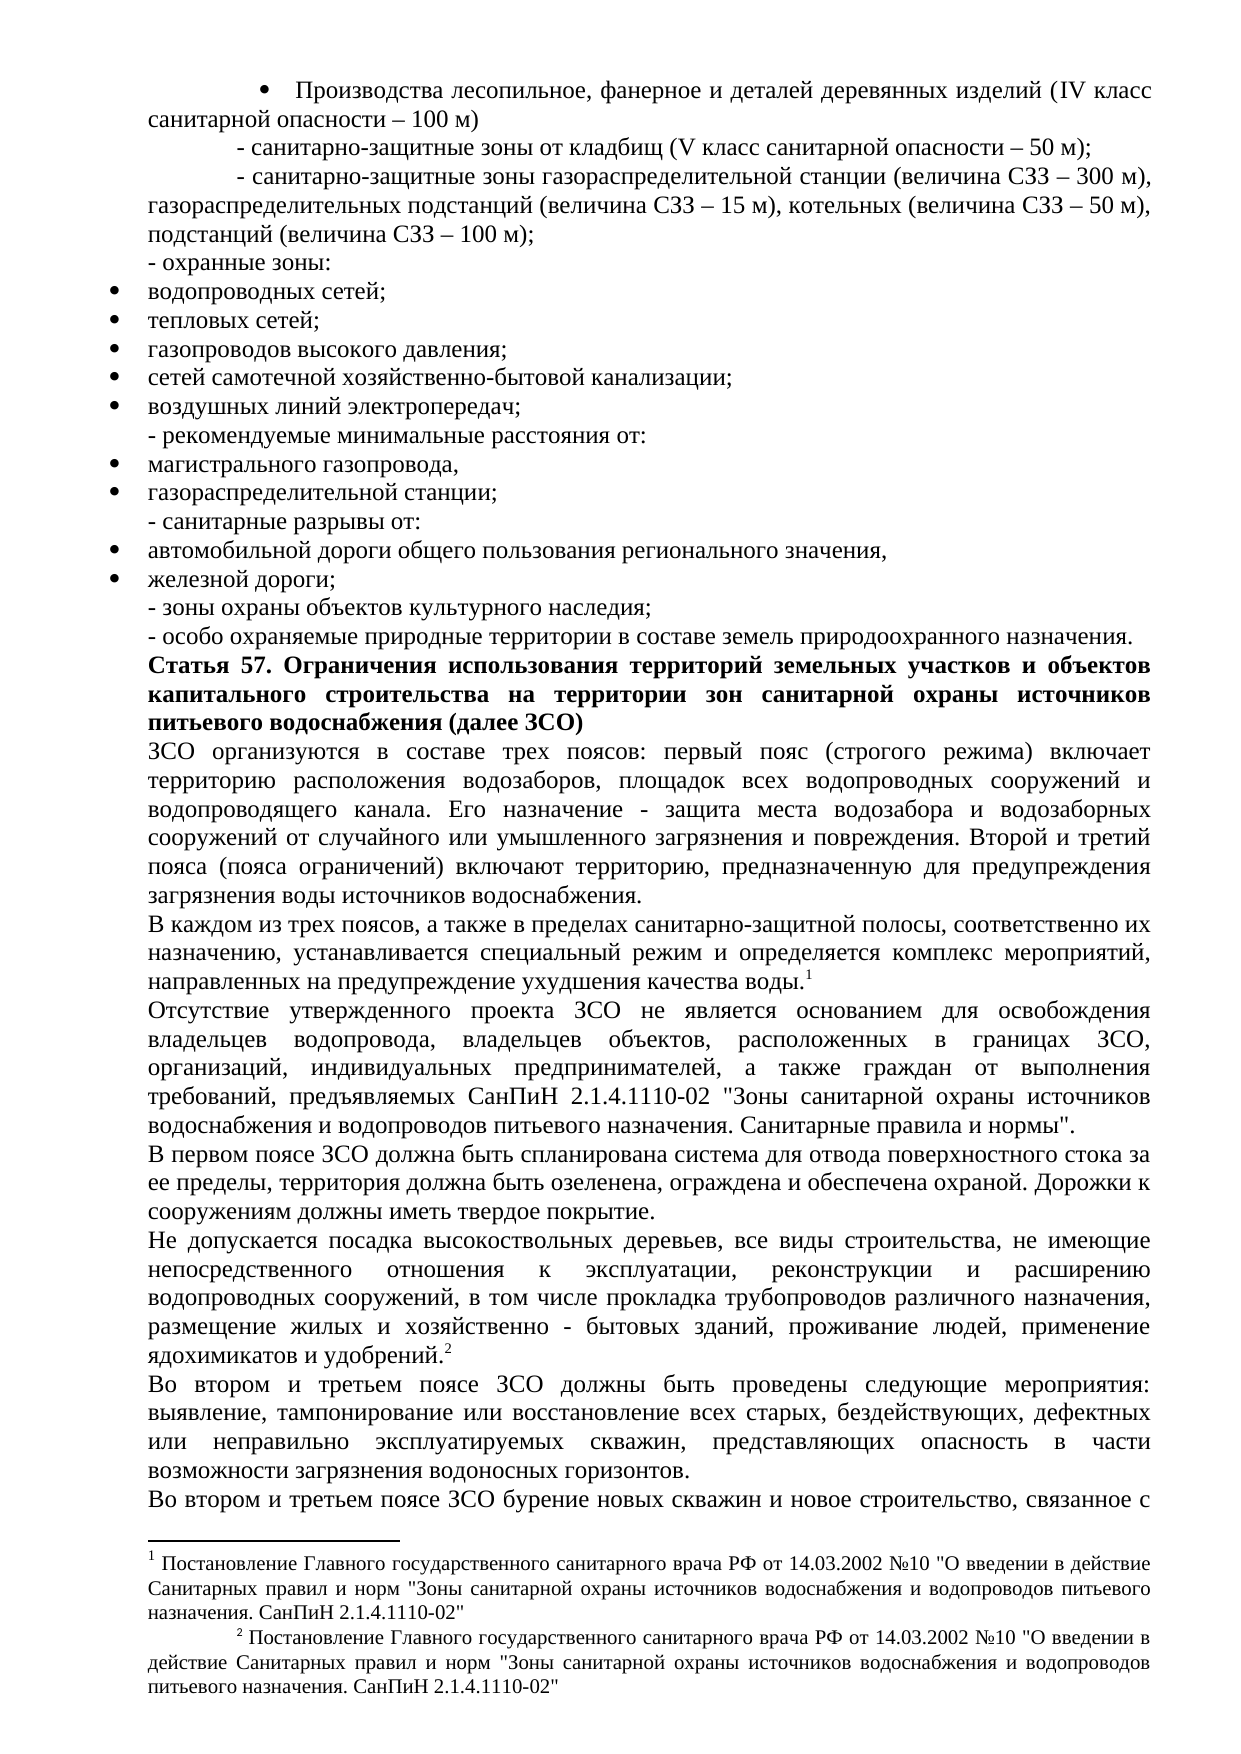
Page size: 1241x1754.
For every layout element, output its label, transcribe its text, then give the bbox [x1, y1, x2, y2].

text - санитарно-защитные зоны газораспределительной станции (величина СЗЗ – 300 м), газораспределительных подстанций (величина СЗЗ – 15 м), котельных (величина СЗЗ – 50 м), подстанций (величина СЗЗ – 100 м); [148, 161, 1152, 247]
list газопроводов высокого давления; [110, 334, 1152, 362]
text - санитарные разрывы от: [148, 506, 1152, 535]
text ЗСО организуются в составе трех поясов: первый пояс (строгого режима) включает территорию расположения водозаборов, площадок всех водопроводных сооружений и водопроводящего канала. Его назначение - защита места водозабора и водозаборных сооружений от случайного или умышленного загрязнения и повреждения. Второй и третий пояса (пояса ограничений) включают территорию, предназначенную для предупреждения загрязнения воды источников водоснабжения. [148, 736, 1152, 909]
list тепловых сетей; [110, 305, 1152, 334]
list сетей самотечной хозяйственно-бытовой канализации; [110, 362, 1152, 391]
text Не допускается посадка высокоствольных деревьев, все виды строительства, не имеющие непосредственного отношения к эксплуатации, реконструкции и расширению водопроводных сооружений, в том числе прокладка трубопроводов различного назначения, размещение жилых и хозяйственно - бытовых зданий, проживание людей, применение ядохимикатов и удобрений. [148, 1225, 1152, 1369]
text В каждом из трех поясов, а также в пределах санитарно-защитной полосы, соответственно их назначению, устанавливается специальный режим и определяется комплекс мероприятий, направленных на предупреждение ухудшения качества воды. [148, 909, 1152, 995]
list автомобильной дороги общего пользования регионального значения, [110, 535, 1152, 564]
text В первом поясе ЗСО должна быть спланирована система для отвода поверхностного стока за ее пределы, территория должна быть озеленена, ограждена и обеспечена охраной. Дорожки к сооружениям должны иметь твердое покрытие. [148, 1139, 1152, 1225]
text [148, 1484, 1152, 1512]
text - зоны охраны объектов культурного наследия; [148, 592, 1152, 621]
list магистрального газопровода, [110, 449, 1152, 477]
list воздушных линий электропередач; [110, 391, 1152, 420]
list газораспределительной станции; [110, 477, 1152, 506]
text - рекомендуемые минимальные расстояния от: [148, 420, 1152, 449]
list водопроводных сетей; [110, 276, 1152, 305]
list железной дороги; [110, 564, 1152, 592]
list Производства лесопильное, фанерное и деталей деревянных изделий (IV класс санитарной опасности – 100 м) [148, 75, 1152, 132]
text Отсутствие утвержденного проекта ЗСО не является основанием для освобождения владельцев водопровода, владельцев объектов, расположенных в границах ЗСО, организаций, индивидуальных предпринимателей, а также граждан от выполнения требований, предъявляемых СанПиН 2.1.4.1110-02 "Зоны санитарной охраны источников водоснабжения и водопроводов питьевого назначения. Санитарные правила и нормы". [148, 995, 1152, 1139]
text - особо охраняемые природные территории в составе земель природоохранного назначения. [148, 621, 1152, 650]
text Во втором и третьем поясе ЗСО должны быть проведены следующие мероприятия: выявление, тампонирование или восстановление всех старых, бездействующих, дефектных или неправильно эксплуатируемых скважин, представляющих опасность в части возможности загрязнения водоносных горизонтов. [148, 1369, 1152, 1484]
subtitle Статья 57. Ограничения использования территорий земельных участков и объектов капитального строительства на территории зон санитарной охраны источников питьевого водоснабжения (далее ЗСО) [148, 650, 1152, 736]
text - охранные зоны: [148, 247, 1152, 276]
text - санитарно-защитные зоны от кладбищ (V класс санитарной опасности – 50 м); [148, 132, 1152, 161]
